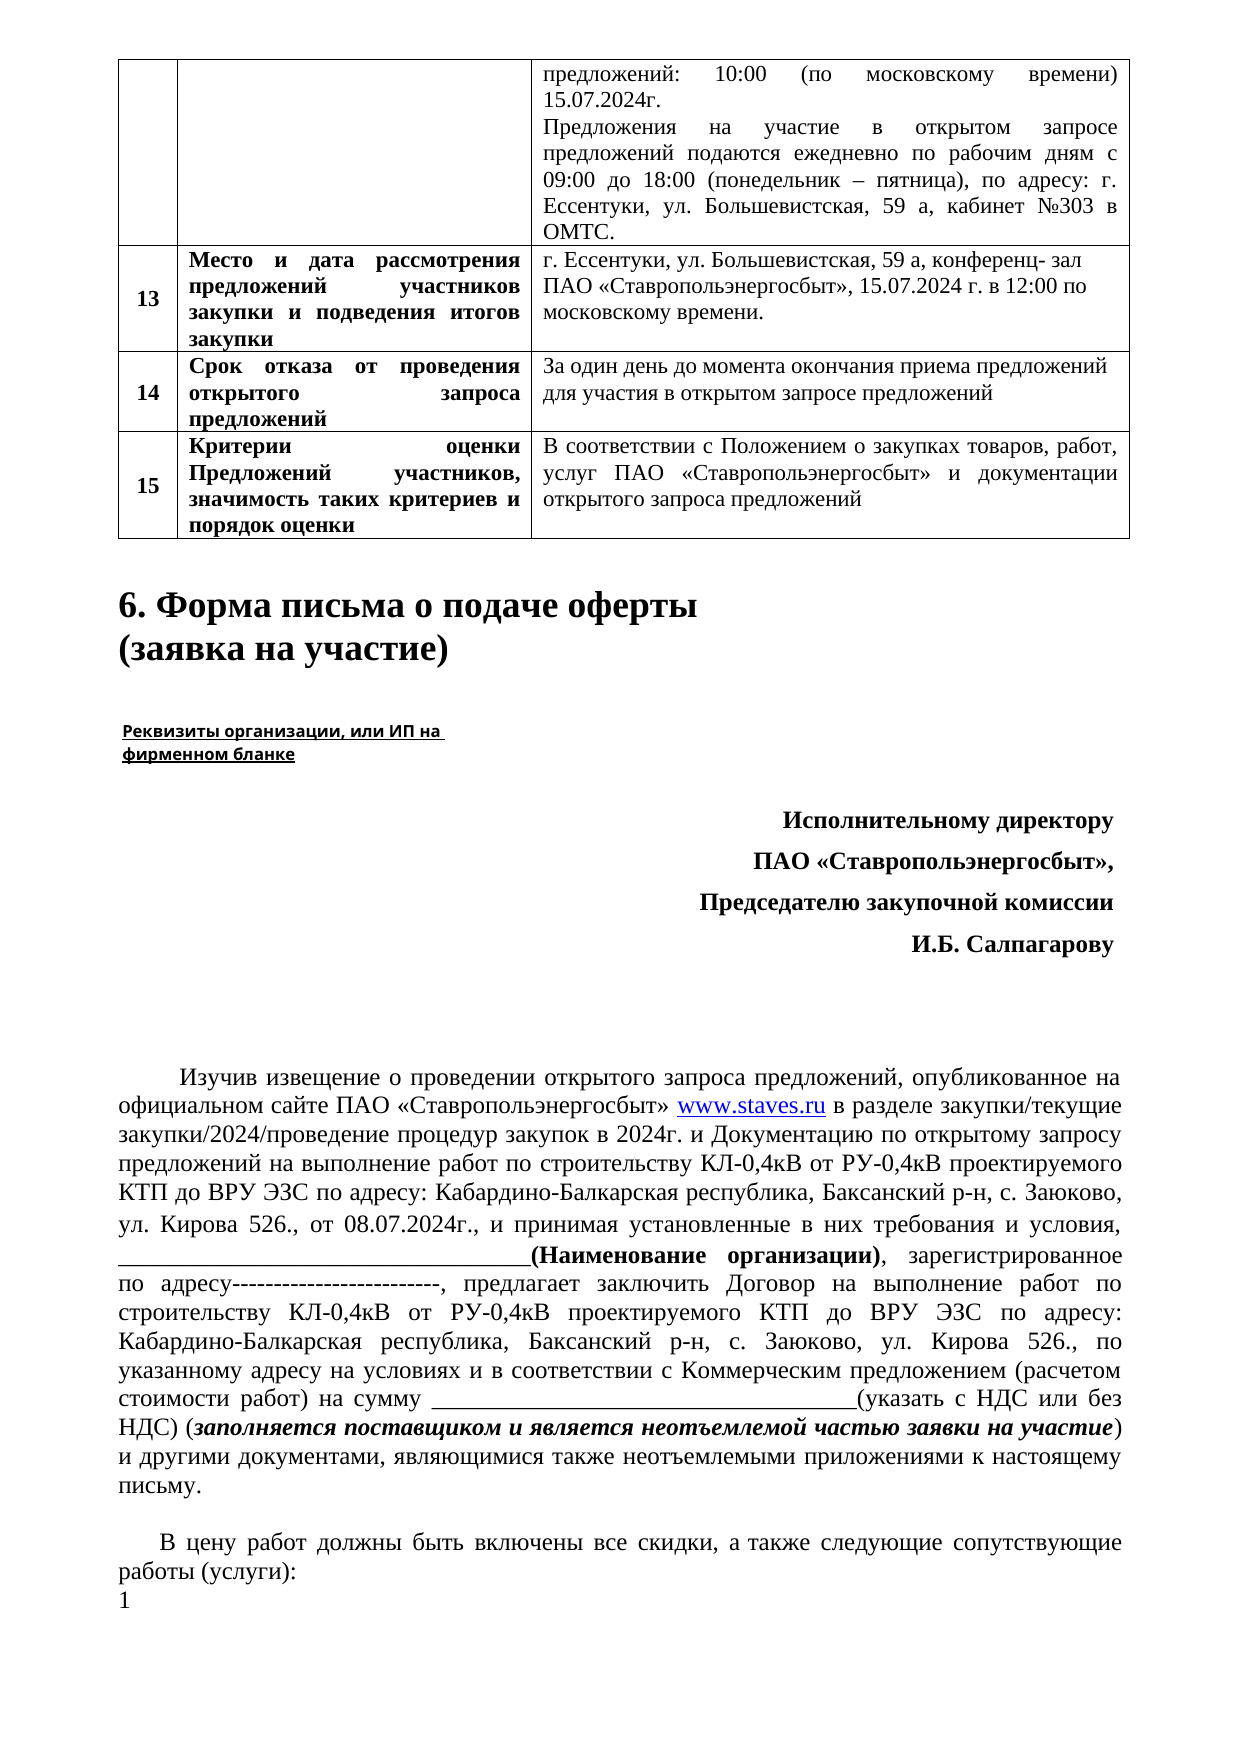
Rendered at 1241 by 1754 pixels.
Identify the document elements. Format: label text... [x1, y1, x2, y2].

table_cell 15 [119, 432, 177, 538]
table_cell Место и дата рассмотрения предложений участников закупки и подведения итогов закупки [178, 246, 531, 351]
table_cell г. Ессентуки, ул. Большевистская, 59 а, конференц- зал ПАО «Ставропольэнергосбыт», 15.07.2024 г. в 12:00 по московскому времени. [532, 246, 1129, 351]
table_cell За один день до момента окончания приема предложений для участия в открытом запросе предложений [532, 352, 1129, 431]
text 1 [118, 1585, 1122, 1613]
table_cell Критерии оценки Предложений участников, значимость таких критериев и порядок оценки [178, 432, 531, 538]
text В цену работ должны быть включены все скидки, а также следующие сопутствующие работы (услуги): [118, 1527, 1122, 1585]
table_cell Срок отказа от проведения открытого запроса предложений [178, 352, 531, 431]
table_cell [178, 60, 531, 245]
table_cell 14 [119, 352, 177, 431]
table_cell 12 [119, 60, 177, 245]
text 6. Форма письма о подаче оферты [118, 582, 893, 626]
table_cell В соответствии с Положением о закупках товаров, работ, услуг ПАО «Ставропольэнергосбыт» и документации открытого запроса предложений [532, 432, 1129, 538]
text Изучив извещение о проведении открытого запроса предложений, опубликованное на официальном сайте ПАО «Ставропольэнергосбыт» www.staves.ru в разделе закупки/текущие закупки/2024/проведение процедур закупок в 2024г. и Документацию по открытому запросу предложений на выполнение работ по строительству КЛ-0,4кВ от РУ-0,4кВ проектируемого КТП до ВРУ ЭЗС по адресу: Кабардино-Балкарская республика, Баксанский р-н, с. Заюково, ул. Кирова 526., от 08.07.2024г., и принимая установленные в них требования и условия, _________________________________(Наименование организации), зарегистрированное по адресу-------------------------, предлагает заключить Договор на выполнение работ по строительству КЛ-0,4кВ от РУ-0,4кВ проектируемого КТП до ВРУ ЭЗС по адресу: Кабардино-Балкарская республика, Баксанский р-н, с. Заюково, ул. Кирова 526., по указанному адресу на условиях и в соответствии с Коммерческим предложением (расчетом стоимости работ) на сумму __________________________________(указать с НДС или без НДС) (заполняется поставщиком и является неотъемлемой частью заявки на участие) и другими документами, являющимися также неотъемлемыми приложениями к настоящему письму. [118, 1062, 1122, 1498]
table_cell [532, 60, 1129, 245]
table_header Исполнительному директору ПАО «Ставропольэнергосбыт», Председателю закупочной комиссии И.Б. Салпагарову [589, 713, 1119, 1062]
text (заявка на участие) [118, 626, 893, 669]
table_header [103, 713, 588, 1062]
table_cell 13 [119, 246, 177, 351]
